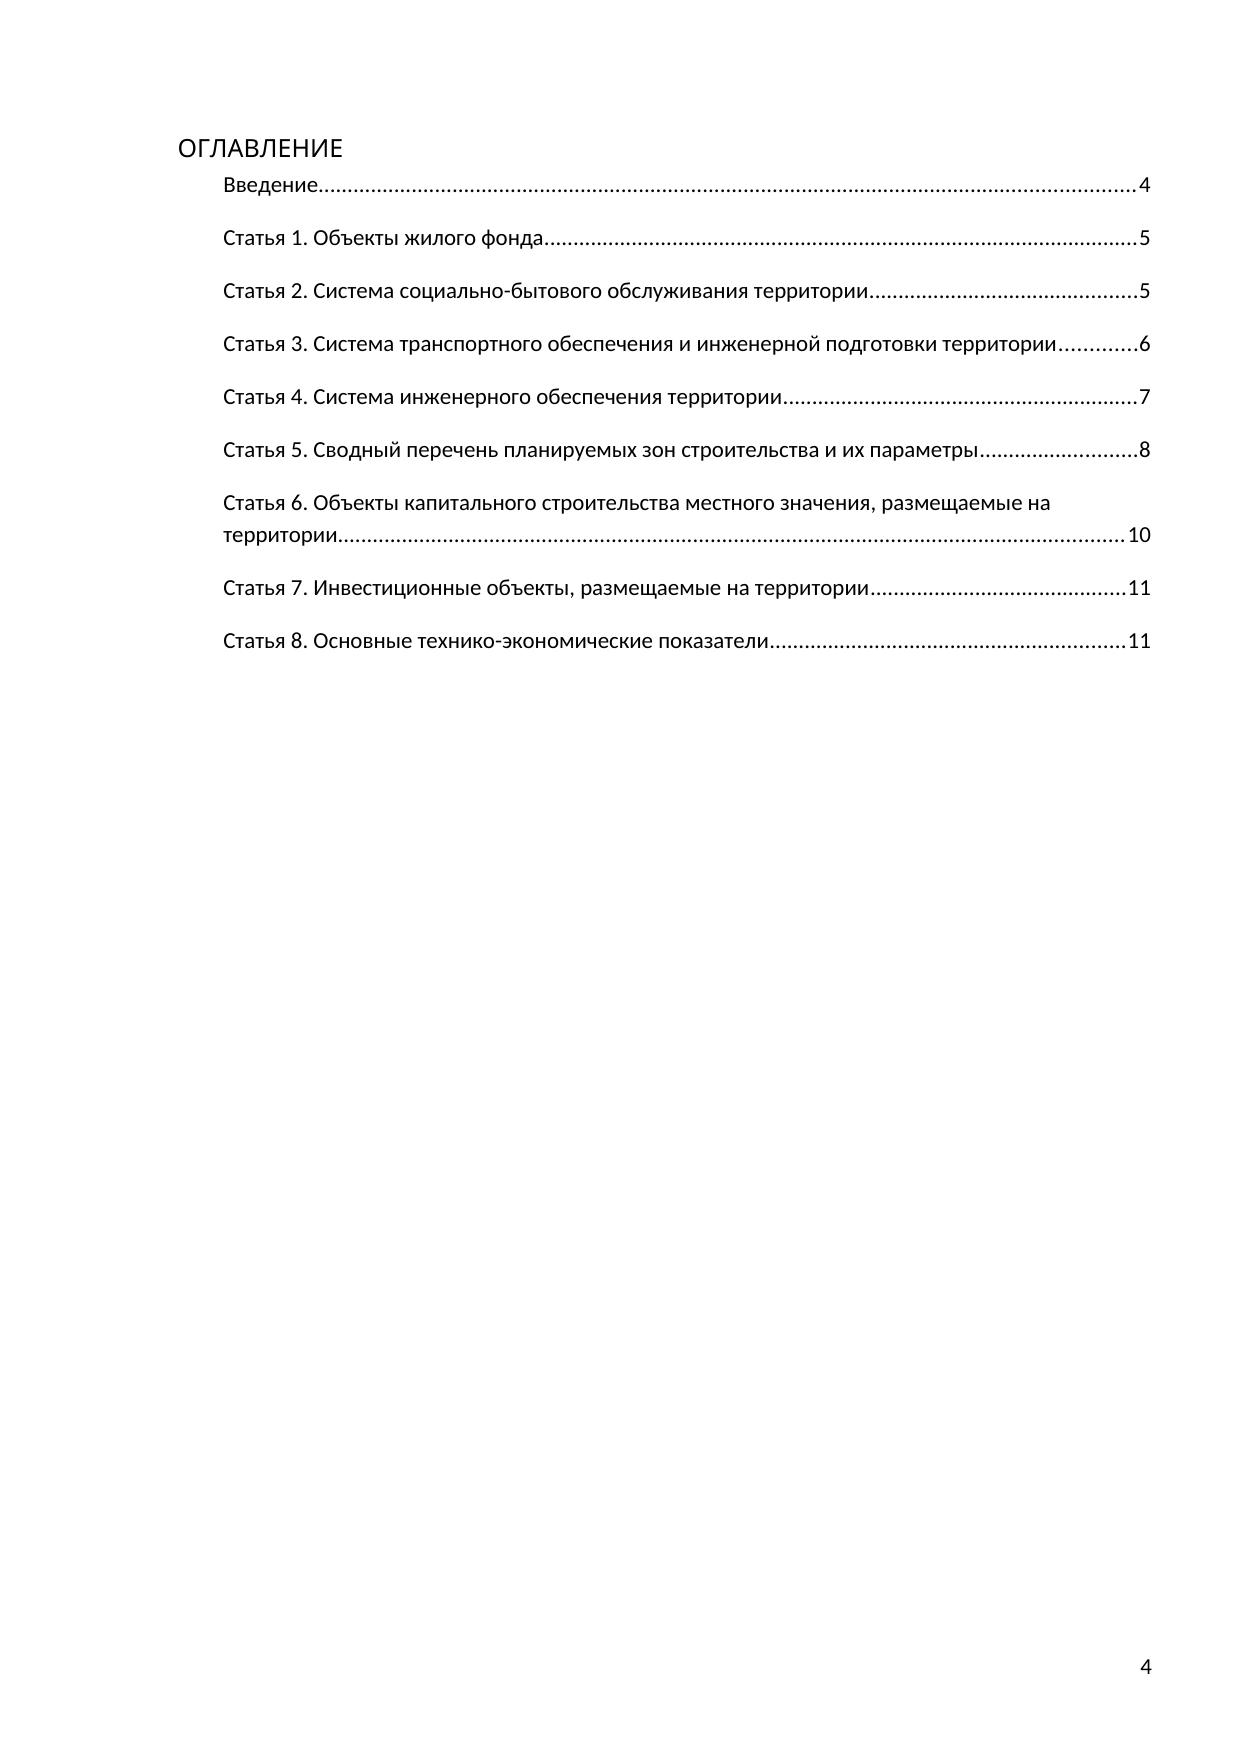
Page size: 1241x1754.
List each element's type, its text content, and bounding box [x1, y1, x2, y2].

text Статья 8. Основные технико-экономические показатели 11 [223, 626, 1152, 654]
text Статья 7. Инвестиционные объекты, размещаемые на территории 11 [223, 573, 1152, 601]
text Статья 2. Система социально-бытового обслуживания территории 5 [223, 276, 1152, 304]
text Статья 1. Объекты жилого фонда 5 [223, 223, 1152, 251]
text Статья 6. Объекты капитального строительства местного значения, размещаемые на территории 10 [223, 488, 1152, 548]
text Статья 5. Сводный перечень планируемых зон строительства и их параметры 8 [223, 435, 1152, 463]
text Введение 4 [223, 170, 1152, 198]
text Статья 3. Система транспортного обеспечения и инженерной подготовки территории 6 [223, 329, 1152, 357]
text ОГЛАВЛЕНИЕ [177, 131, 1152, 165]
text Статья 4. Система инженерного обеспечения территории 7 [223, 382, 1152, 410]
